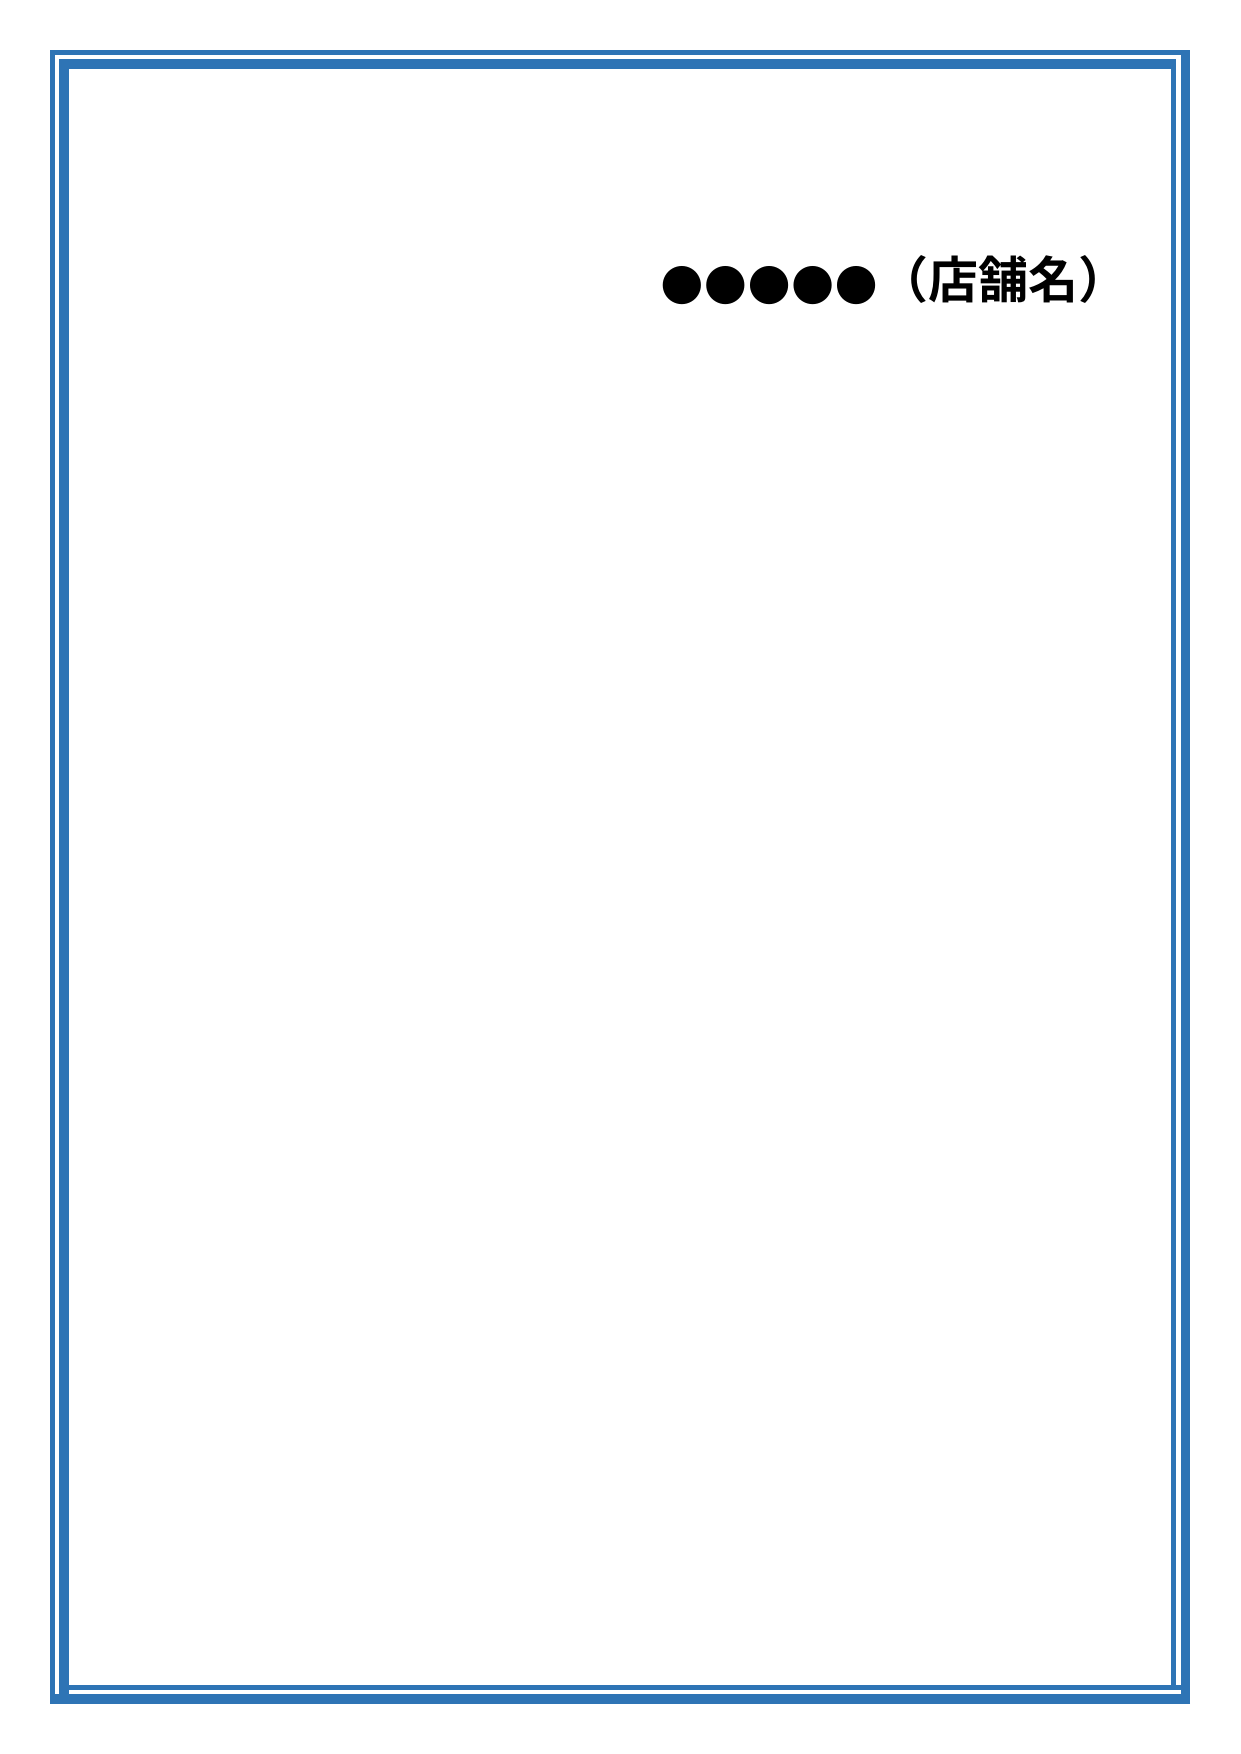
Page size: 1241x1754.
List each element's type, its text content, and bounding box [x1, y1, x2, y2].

text ●●●●●（店舗名） [112, 239, 1128, 314]
